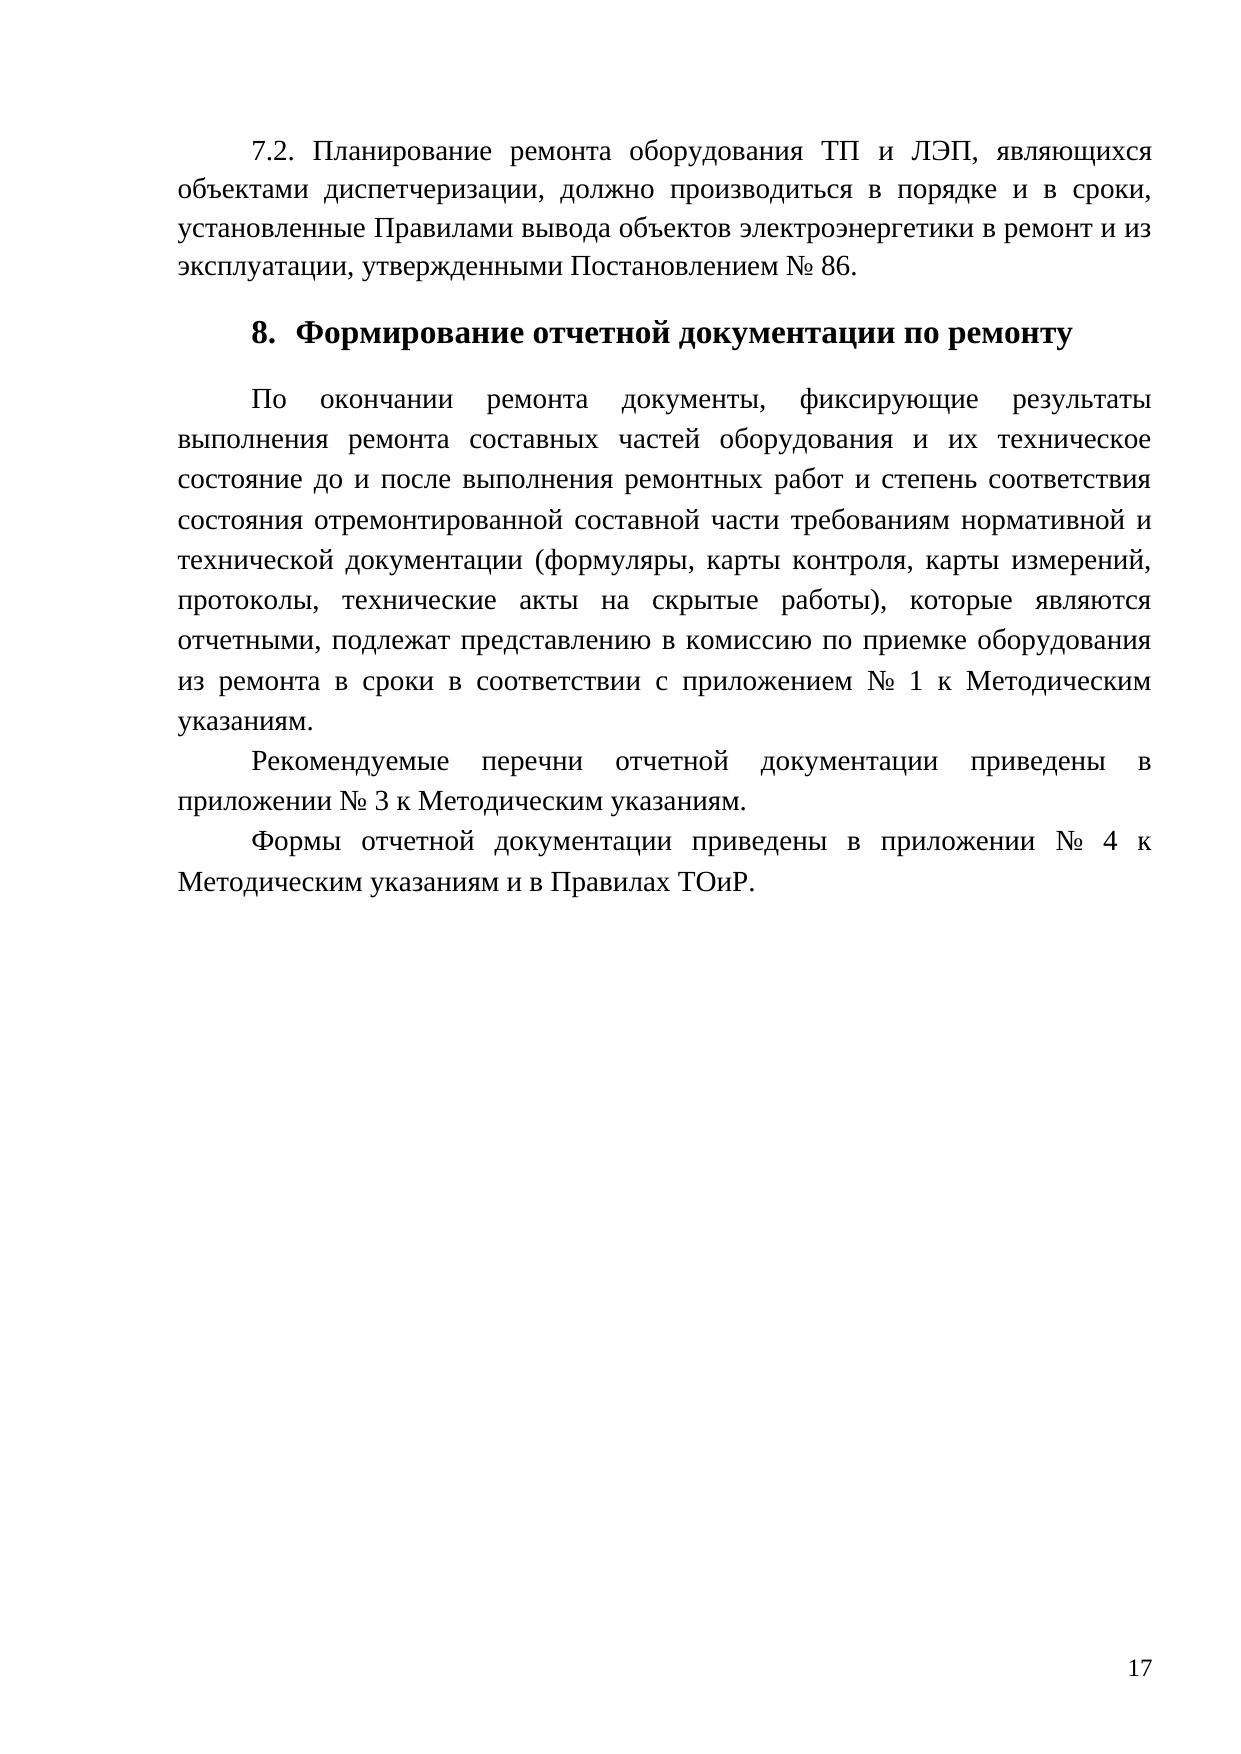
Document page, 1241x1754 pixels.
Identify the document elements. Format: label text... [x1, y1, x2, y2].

text 7.2. Планирование ремонта оборудования ТП и ЛЭП, являющихся объектами диспетчеризации, должно производиться в порядке и в сроки, установленные Правилами вывода объектов электроэнергетики в ремонт и из эксплуатации, утвержденными Постановлением № 86. [177, 133, 1152, 282]
text Рекомендуемые перечни отчетной документации приведены в приложении № 3 к Методическим указаниям. [177, 743, 1152, 817]
list Формирование отчетной документации по ремонту [177, 312, 1152, 350]
text По окончании ремонта документы, фиксирующие результаты выполнения ремонта составных частей оборудования и их техническое состояние до и после выполнения ремонтных работ и степень соответствия состояния отремонтированной составной части требованиям нормативной и технической документации (формуляры, карты контроля, карты измерений, протоколы, технические акты на скрытые работы), которые являются отчетными, подлежат представлению в комиссию по приемке оборудования из ремонта в сроки в соответствии с приложением № 1 к Методическим указаниям. [177, 381, 1152, 736]
text Формы отчетной документации приведены в приложении № 4 к Методическим указаниям и в Правилах ТОиР. [177, 823, 1152, 897]
